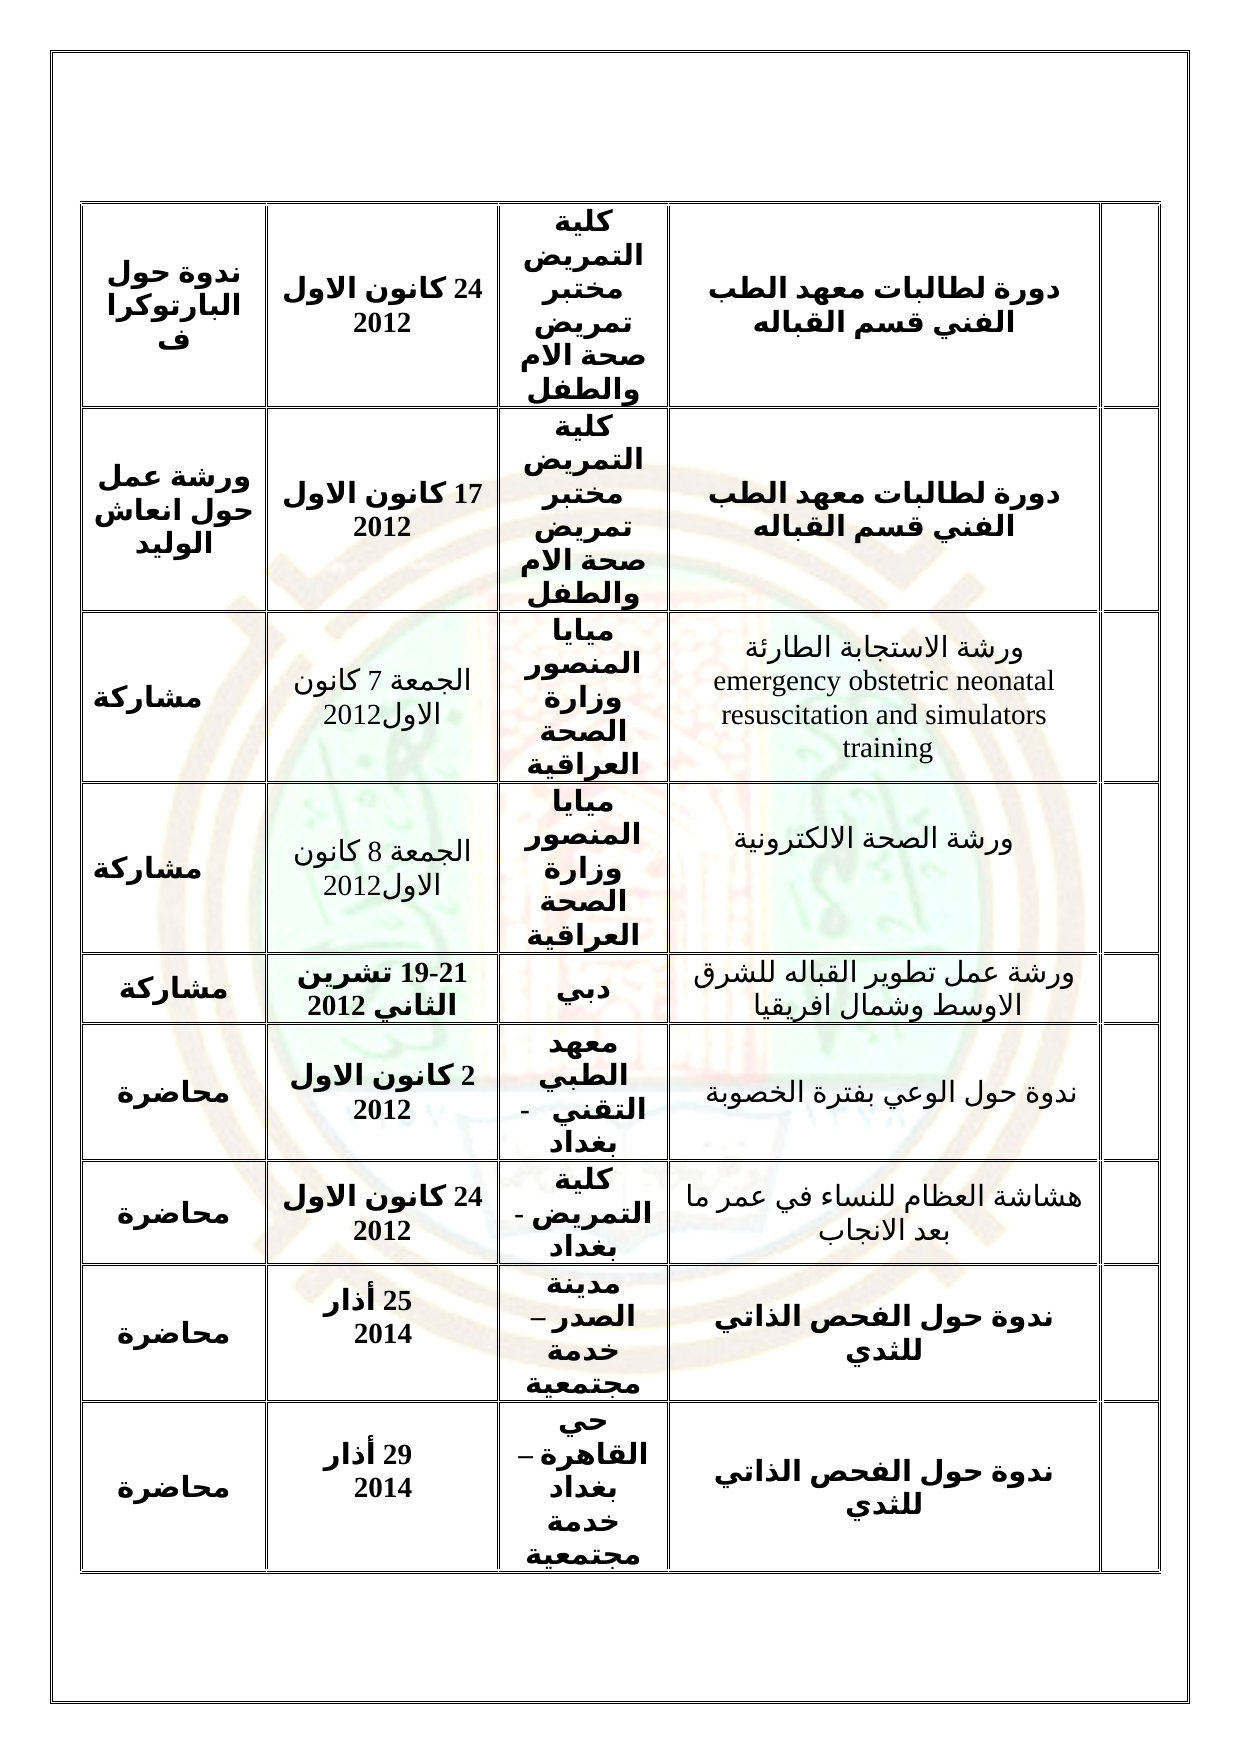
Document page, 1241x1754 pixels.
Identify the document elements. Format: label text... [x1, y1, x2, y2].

table_cell ميايا المنصور وزارة الصحة العراقية [500, 784, 667, 952]
table_cell ورشة الاستجابة الطارئة emergency obstetric neonatal resuscitation and simulators training [668, 610, 1100, 781]
table_cell 24 كانون الاول 2012 [266, 204, 498, 406]
table_cell مشاركة [83, 613, 265, 781]
table_cell دبي [500, 955, 667, 1022]
table_cell دورة لطالبات معهد الطب الفني قسم القباله [670, 406, 1099, 610]
table_cell [1102, 406, 1158, 610]
table_cell [1100, 1400, 1159, 1571]
table_cell [1102, 781, 1158, 952]
table_cell [1100, 1263, 1159, 1400]
table_cell دورة لطالبات معهد الطب الفني قسم القباله [668, 204, 1099, 406]
table_cell مشاركة [83, 955, 265, 1022]
table_cell مشاركة [83, 784, 265, 952]
table_cell هشاشة العظام للنساء في عمر ما بعد الانجاب [668, 1159, 1100, 1263]
table_cell محاضرة [81, 1403, 266, 1571]
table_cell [668, 1400, 1100, 1571]
table_cell ندوة حول الوعي بفترة الخصوبة [670, 1022, 1099, 1159]
table_cell 19-21 تشرين الثاني 2012 [268, 955, 497, 1022]
table_cell [1100, 1159, 1159, 1263]
table_cell الجمعة 7 كانون الاول2012 [268, 613, 497, 781]
table_cell ورشة عمل حول انعاش الوليد [83, 409, 265, 610]
table_cell 29 أذار 2014 [266, 1403, 498, 1571]
table_cell 25 أذار 2014 [268, 1266, 497, 1400]
table_cell 24 كانون الاول 2012 [268, 1162, 497, 1263]
table_cell محاضرة [83, 1162, 265, 1263]
table_cell محاضرة [83, 1266, 265, 1400]
table_cell [1100, 610, 1159, 781]
table_cell ندوة حول الفحص الذاتي للثدي [668, 1263, 1100, 1400]
table_cell مدينة الصدر – خدمة مجتمعية [500, 1266, 667, 1400]
table_cell ندوة حول البارتوكراف [81, 204, 266, 406]
table_cell 2 كانون الاول2012 [268, 1025, 497, 1159]
table_cell كلية التمريض مختبر تمريض صحة الام والطفل [499, 204, 668, 406]
table_cell معهد الطبي التقني - بغداد [500, 1025, 667, 1159]
table_cell حي القاهرة – بغداد خدمة مجتمعية [499, 1403, 668, 1571]
table_cell [1102, 204, 1159, 406]
table_cell [1102, 952, 1158, 1022]
table_cell الجمعة 8 كانون الاول2012 [268, 784, 497, 952]
table_cell محاضرة [83, 1025, 265, 1159]
table_cell [1102, 1022, 1158, 1159]
table_cell كلية التمريض - بغداد [500, 1162, 667, 1263]
table_cell 17 كانون الاول 2012 [268, 409, 497, 610]
table_cell ورشة عمل تطوير القباله للشرق الاوسط وشمال افريقيا [670, 952, 1099, 1022]
table_cell كلية التمريض مختبر تمريض صحة الام والطفل [500, 409, 667, 610]
table_cell ورشة الصحة الالكترونية [670, 781, 1099, 952]
table_cell ميايا المنصور وزارة الصحة العراقية [500, 613, 667, 781]
